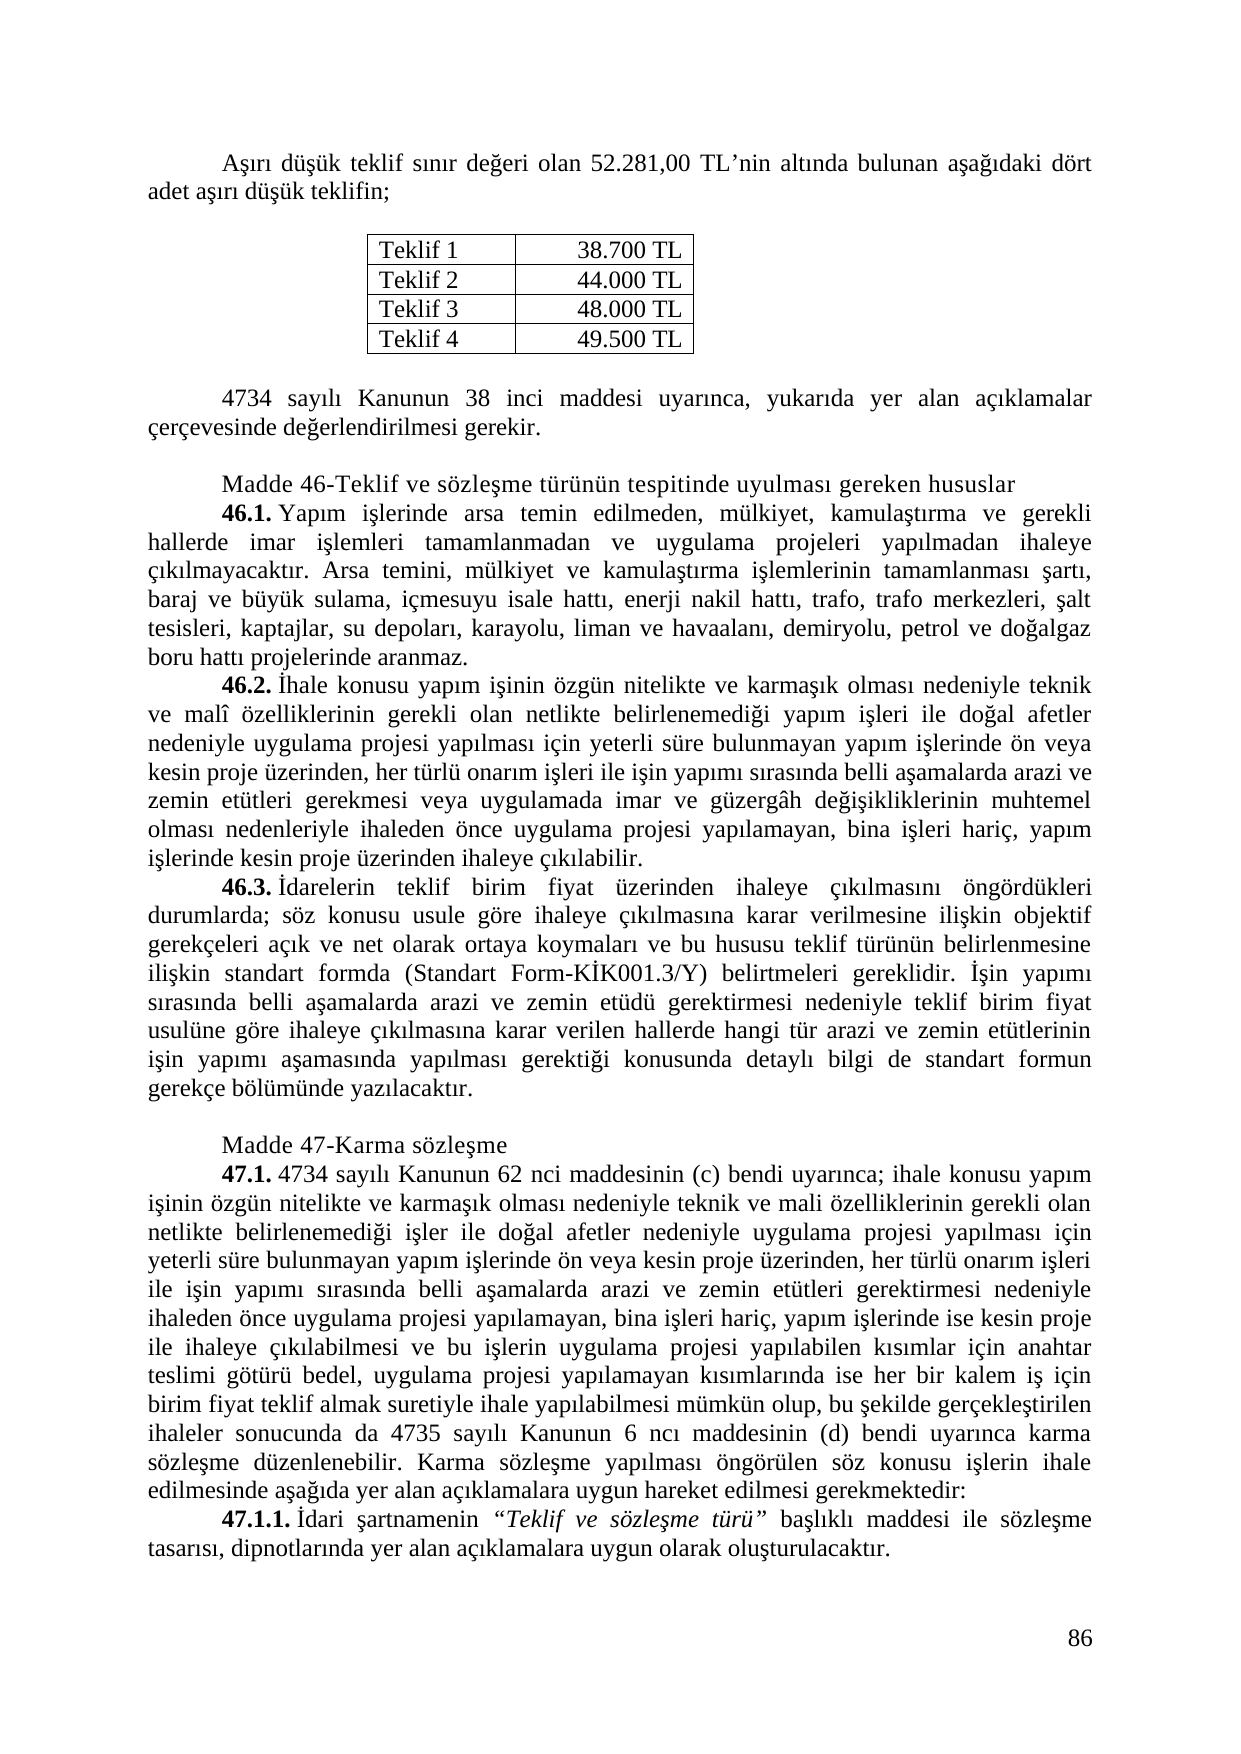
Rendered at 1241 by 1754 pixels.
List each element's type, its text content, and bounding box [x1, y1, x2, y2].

table_cell Teklif 2 [368, 265, 515, 293]
subtitle Madde 47-Karma sözleşme [148, 1130, 1092, 1159]
text Aşırı düşük teklif sınır değeri olan 52.281,00 TL’nin altında bulunan aşağıdaki dört adet aşırı düşük teklifin; [148, 148, 1092, 205]
table_cell Teklif 3 [368, 295, 515, 323]
text 46.2. İhale konusu yapım işinin özgün nitelikte ve karmaşık olması nedeniyle teknik ve malî özelliklerinin gerekli olan netlikte belirlenemediği yapım işleri ile doğal afetler nedeniyle uygulama projesi yapılması için yeterli süre bulunmayan yapım işlerinde ön veya kesin proje üzerinden, her türlü onarım işleri ile işin yapımı sırasında belli aşamalarda arazi ve zemin etütleri gerekmesi veya uygulamada imar ve güzergâh değişikliklerinin muhtemel olması nedenleriyle ihaleden önce uygulama projesi yapılamayan, bina işleri hariç, yapım işlerinde kesin proje üzerinden ihaleye çıkılabilir. [148, 670, 1092, 872]
text 47.1.1. İdari şartnamenin “Teklif ve sözleşme türü” başlıklı maddesi ile sözleşme tasarısı, dipnotlarında yer alan açıklamalara uygun olarak oluşturulacaktır. [148, 1504, 1092, 1562]
text 47.1. 4734 sayılı Kanunun 62 nci maddesinin (c) bendi uyarınca; ihale konusu yapım işinin özgün nitelikte ve karmaşık olması nedeniyle teknik ve mali özelliklerinin gerekli olan netlikte belirlenemediği işler ile doğal afetler nedeniyle uygulama projesi yapılması için yeterli süre bulunmayan yapım işlerinde ön veya kesin proje üzerinden, her türlü onarım işleri ile işin yapımı sırasında belli aşamalarda arazi ve zemin etütleri gerektirmesi nedeniyle ihaleden önce uygulama projesi yapılamayan, bina işleri hariç, yapım işlerinde ise kesin proje ile ihaleye çıkılabilmesi ve bu işlerin uygulama projesi yapılabilen kısımlar için anahtar teslimi götürü bedel, uygulama projesi yapılamayan kısımlarında ise her bir kalem iş için birim fiyat teklif almak suretiyle ihale yapılabilmesi mümkün olup, bu şekilde gerçekleştirilen ihaleler sonucunda da 4735 sayılı Kanunun 6 ncı maddesinin (d) bendi uyarınca karma sözleşme düzenlenebilir. Karma sözleşme yapılması öngörülen söz konusu işlerin ihale edilmesinde aşağıda yer alan açıklamalara uygun hareket edilmesi gerekmektedir: [148, 1159, 1092, 1504]
table_cell 44.000 TL [516, 265, 693, 293]
table_cell 49.500 TL [516, 324, 693, 353]
text 46.3. İdarelerin teklif birim fiyat üzerinden ihaleye çıkılmasını öngördükleri durumlarda; söz konusu usule göre ihaleye çıkılmasına karar verilmesine ilişkin objektif gerekçeleri açık ve net olarak ortaya koymaları ve bu hususu teklif türünün belirlenmesine ilişkin standart formda (Standart Form-KİK001.3/Y) belirtmeleri gereklidir. İşin yapımı sırasında belli aşamalarda arazi ve zemin etüdü gerektirmesi nedeniyle teklif birim fiyat usulüne göre ihaleye çıkılmasına karar verilen hallerde hangi tür arazi ve zemin etütlerinin işin yapımı aşamasında yapılması gerektiği konusunda detaylı bilgi de standart formun gerekçe bölümünde yazılacaktır. [148, 872, 1092, 1102]
text 46.1. Yapım işlerinde arsa temin edilmeden, mülkiyet, kamulaştırma ve gerekli hallerde imar işlemleri tamamlanmadan ve uygulama projeleri yapılmadan ihaleye çıkılmayacaktır. Arsa temini, mülkiyet ve kamulaştırma işlemlerinin tamamlanması şartı, baraj ve büyük sulama, içmesuyu isale hattı, enerji nakil hattı, trafo, trafo merkezleri, şalt tesisleri, kaptajlar, su depoları, karayolu, liman ve havaalanı, demiryolu, petrol ve doğalgaz boru hattı projelerinde aranmaz. [148, 498, 1092, 670]
table_header 38.700 TL [516, 235, 693, 264]
table_cell Teklif 4 [368, 324, 515, 353]
subtitle Madde 46-Teklif ve sözleşme türünün tespitinde uyulması gereken hususlar [148, 469, 1092, 498]
table_cell 48.000 TL [516, 295, 693, 323]
table_header Teklif 1 [368, 235, 515, 264]
text 4734 sayılı Kanunun 38 inci maddesi uyarınca, yukarıda yer alan açıklamalar çerçevesinde değerlendirilmesi gerekir. [148, 383, 1092, 440]
